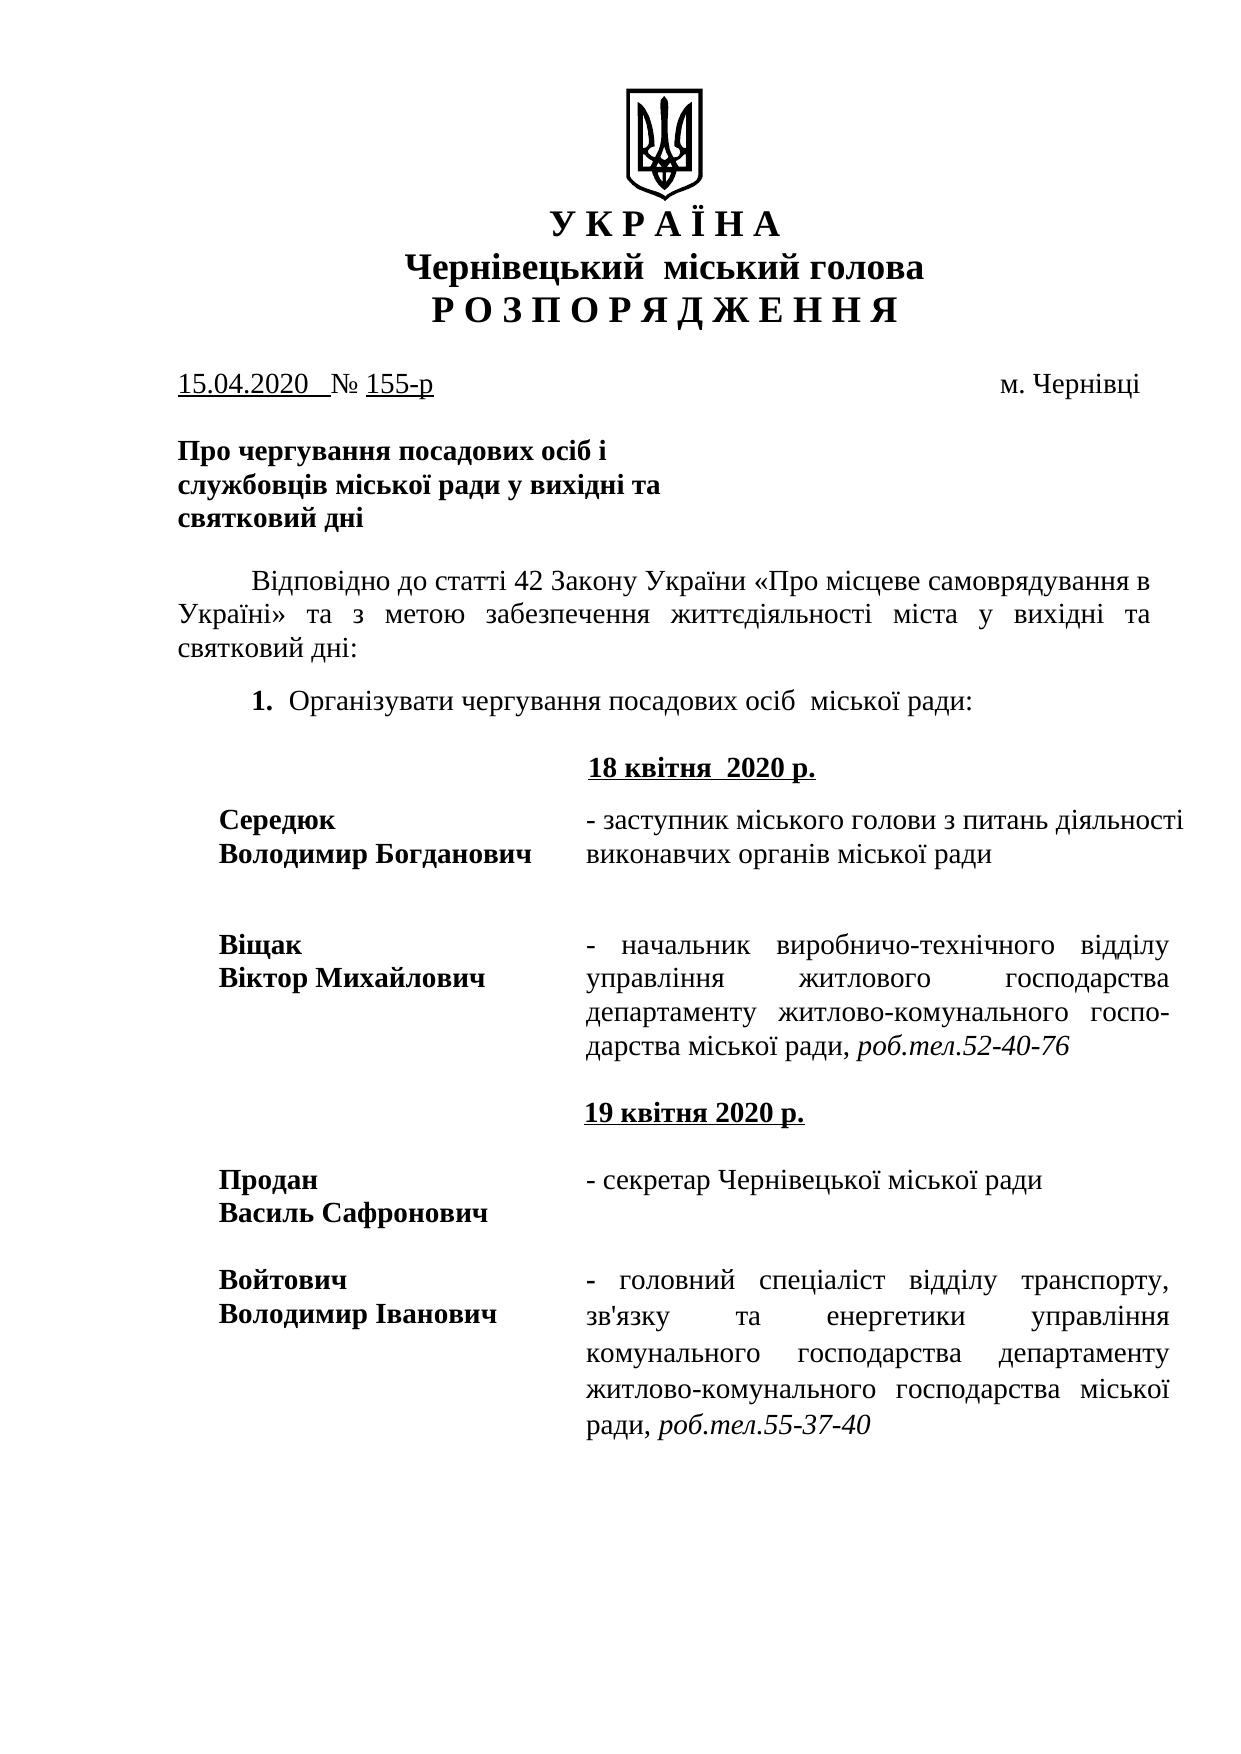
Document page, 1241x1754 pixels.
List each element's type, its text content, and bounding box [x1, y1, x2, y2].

table_cell Войтович Володимир Іванович [207, 1263, 574, 1513]
table_cell - начальник виробничо-технічного відділу управління житлового господарства департаменту житлово-комунального госпо-дарства міської ради, роб.тел.52-40-76 [575, 927, 1181, 1061]
text Р О З П О Р Я Д Ж Е Н Н Я [177, 287, 1152, 330]
table_cell - секретар Чернівецької міської ради [575, 1162, 1181, 1262]
table_cell - головний спеціаліст відділу транспорту, зв'язку та енергетики управління комунального господарства департаменту житлово-комунального господарства міської ради, роб.тел.55-37-40 [575, 1263, 1181, 1513]
text службовців міської ради у вихідні та [177, 467, 1152, 501]
table_header 18 квітня 2020 р. [207, 750, 1196, 802]
table_cell Середюк Володимир Богданович [207, 803, 574, 927]
text святковий дні [177, 501, 1152, 534]
table_cell - заступник міського голови з питань діяльності виконавчих органів міської ради [575, 803, 1196, 927]
list Організувати чергування посадових осіб міської ради: [251, 683, 1152, 716]
table_cell Віщак Віктор Михайлович [207, 927, 574, 1061]
table_cell Продан Василь Сафронович [207, 1162, 574, 1262]
text Чернівецький міський голова [177, 244, 1152, 287]
table_cell 19 квітня 2020 р. [207, 1061, 1181, 1162]
text Про чергування посадових осіб і [177, 433, 1152, 467]
text Відповідно до статті 42 Закону України «Про місцеве самоврядування в Україні» та з метою забезпечення життєдіяльності міста у вихідні та святковий дні: [177, 563, 1152, 663]
text 15.04.2020 № 155-р м. Чернівці [177, 366, 1152, 400]
text У К Р А Ї Н А [177, 201, 1152, 244]
